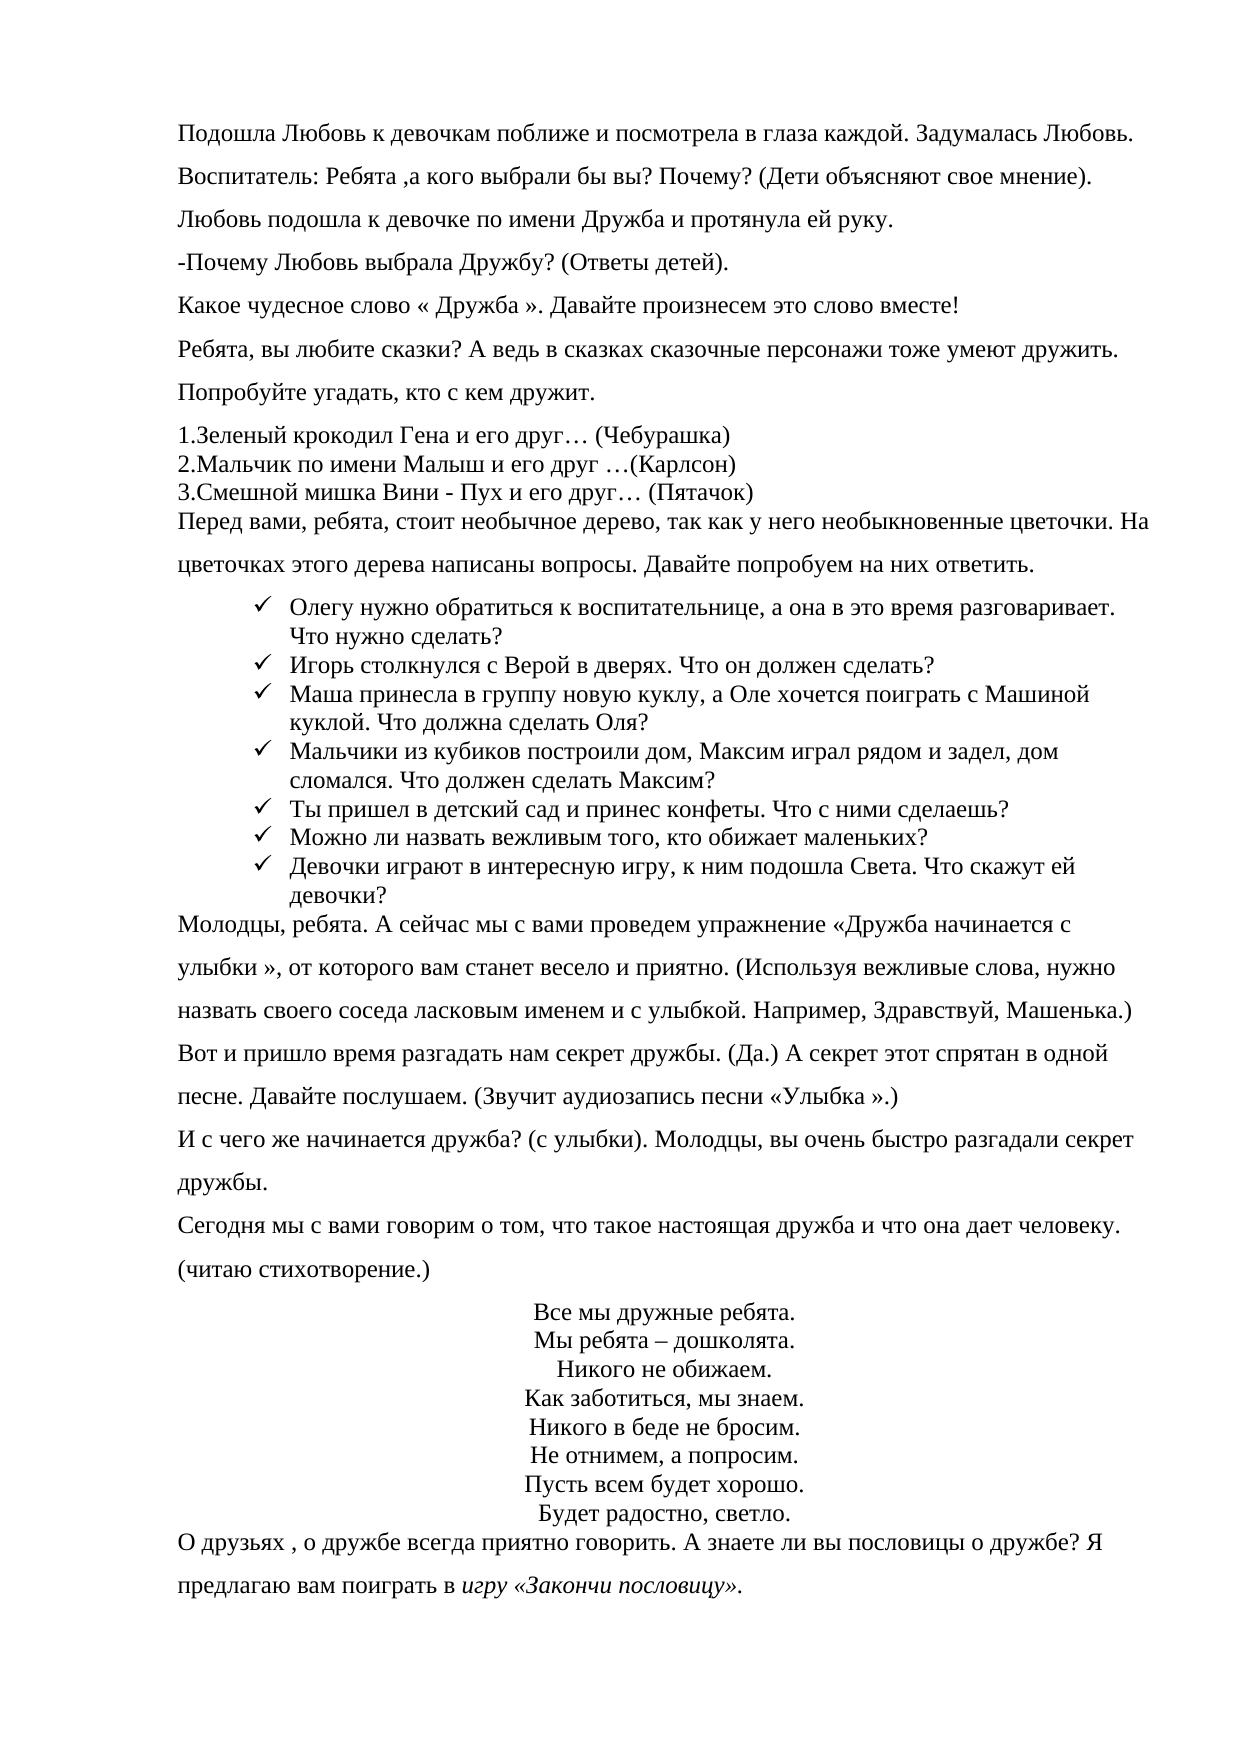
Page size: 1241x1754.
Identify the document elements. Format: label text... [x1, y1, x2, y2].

text Вот и пришло время разгадать нам секрет дружбы. (Да.) А секрет этот спрятан в одной песне. Давайте послушаем. (Звучит аудиозапись песни «Улыбка ».) [177, 1038, 1152, 1110]
list Девочки играют в интересную игру, к ним подошла Света. Что скажут ей девочки? [252, 851, 1152, 909]
list Маша принесла в группу новую куклу, а Оле хочется поиграть с Машиной куклой. Что должна сделать Оля? [252, 679, 1152, 736]
text Не отнимем, а попросим. [177, 1441, 1152, 1469]
text 3.Смешной мишка Вини - Пух и его друг… (Пятачок) [177, 477, 1152, 506]
text Любовь подошла к девочке по имени Дружба и протянула ей руку. [177, 204, 1152, 233]
text Перед вами, ребята, стоит необычное дерево, так как у него необыкновенные цветочки. На цветочках этого дерева написаны вопросы. Давайте попробуем на них ответить. [177, 506, 1152, 578]
text Молодцы, ребята. А сейчас мы с вами проведем упражнение «Дружба начинается с улыбки », от которого вам станет весело и приятно. (Используя вежливые слова, нужно назвать своего соседа ласковым именем и с улыбкой. Например, Здравствуй, Машенька.) [177, 909, 1152, 1024]
text Ребята, вы любите сказки? А ведь в сказках сказочные персонажи тоже умеют дружить. Попробуйте угадать, кто с кем дружит. [177, 334, 1152, 406]
text Мы ребята – дошколята. [177, 1326, 1152, 1354]
list Олегу нужно обратиться к воспитательнице, а она в это время разговаривает. Что нужно сделать? [252, 592, 1152, 650]
list Игорь столкнулся с Верой в дверях. Что он должен сделать? [252, 650, 1152, 679]
text И с чего же начинается дружба? (с улыбки). Молодцы, вы очень быстро разгадали секрет дружбы. [177, 1124, 1152, 1196]
list Ты пришел в детский сад и принес конфеты. Что с ними сделаешь? [252, 794, 1152, 822]
text Все мы дружные ребята. [177, 1297, 1152, 1326]
text -Почему Любовь выбрала Дружбу? (Ответы детей). [177, 247, 1152, 276]
text Сегодня мы с вами говорим о том, что такое настоящая дружба и что она дает человеку. (читаю стихотворение.) [177, 1211, 1152, 1282]
text Пусть всем будет хорошо. [177, 1469, 1152, 1498]
text Подошла Любовь к девочкам поближе и посмотрела в глаза каждой. Задумалась Любовь. [177, 118, 1152, 147]
text О друзьях , о дружбе всегда приятно говорить. А знаете ли вы пословицы о дружбе? Я предлагаю вам поиграть в игру «Закончи пословицу». [177, 1527, 1152, 1599]
text Будет радостно, светло. [177, 1498, 1152, 1527]
text 2.Мальчик по имени Малыш и его друг …(Карлсон) [177, 449, 1152, 477]
text Никого в беде не бросим. [177, 1412, 1152, 1441]
text Воспитатель: Ребята ,а кого выбрали бы вы? Почему? (Дети объясняют свое мнение). [177, 161, 1152, 190]
text Никого не обижаем. [177, 1354, 1152, 1383]
text 1.Зеленый крокодил Гена и его друг… (Чебурашка) [177, 420, 1152, 449]
list Можно ли назвать вежливым того, кто обижает маленьких? [252, 822, 1152, 851]
text Как заботиться, мы знаем. [177, 1383, 1152, 1412]
list Мальчики из кубиков построили дом, Максим играл рядом и задел, дом сломался. Что должен сделать Максим? [252, 736, 1152, 794]
text Какое чудесное слово « Дружба ». Давайте произнесем это слово вместе! [177, 291, 1152, 319]
